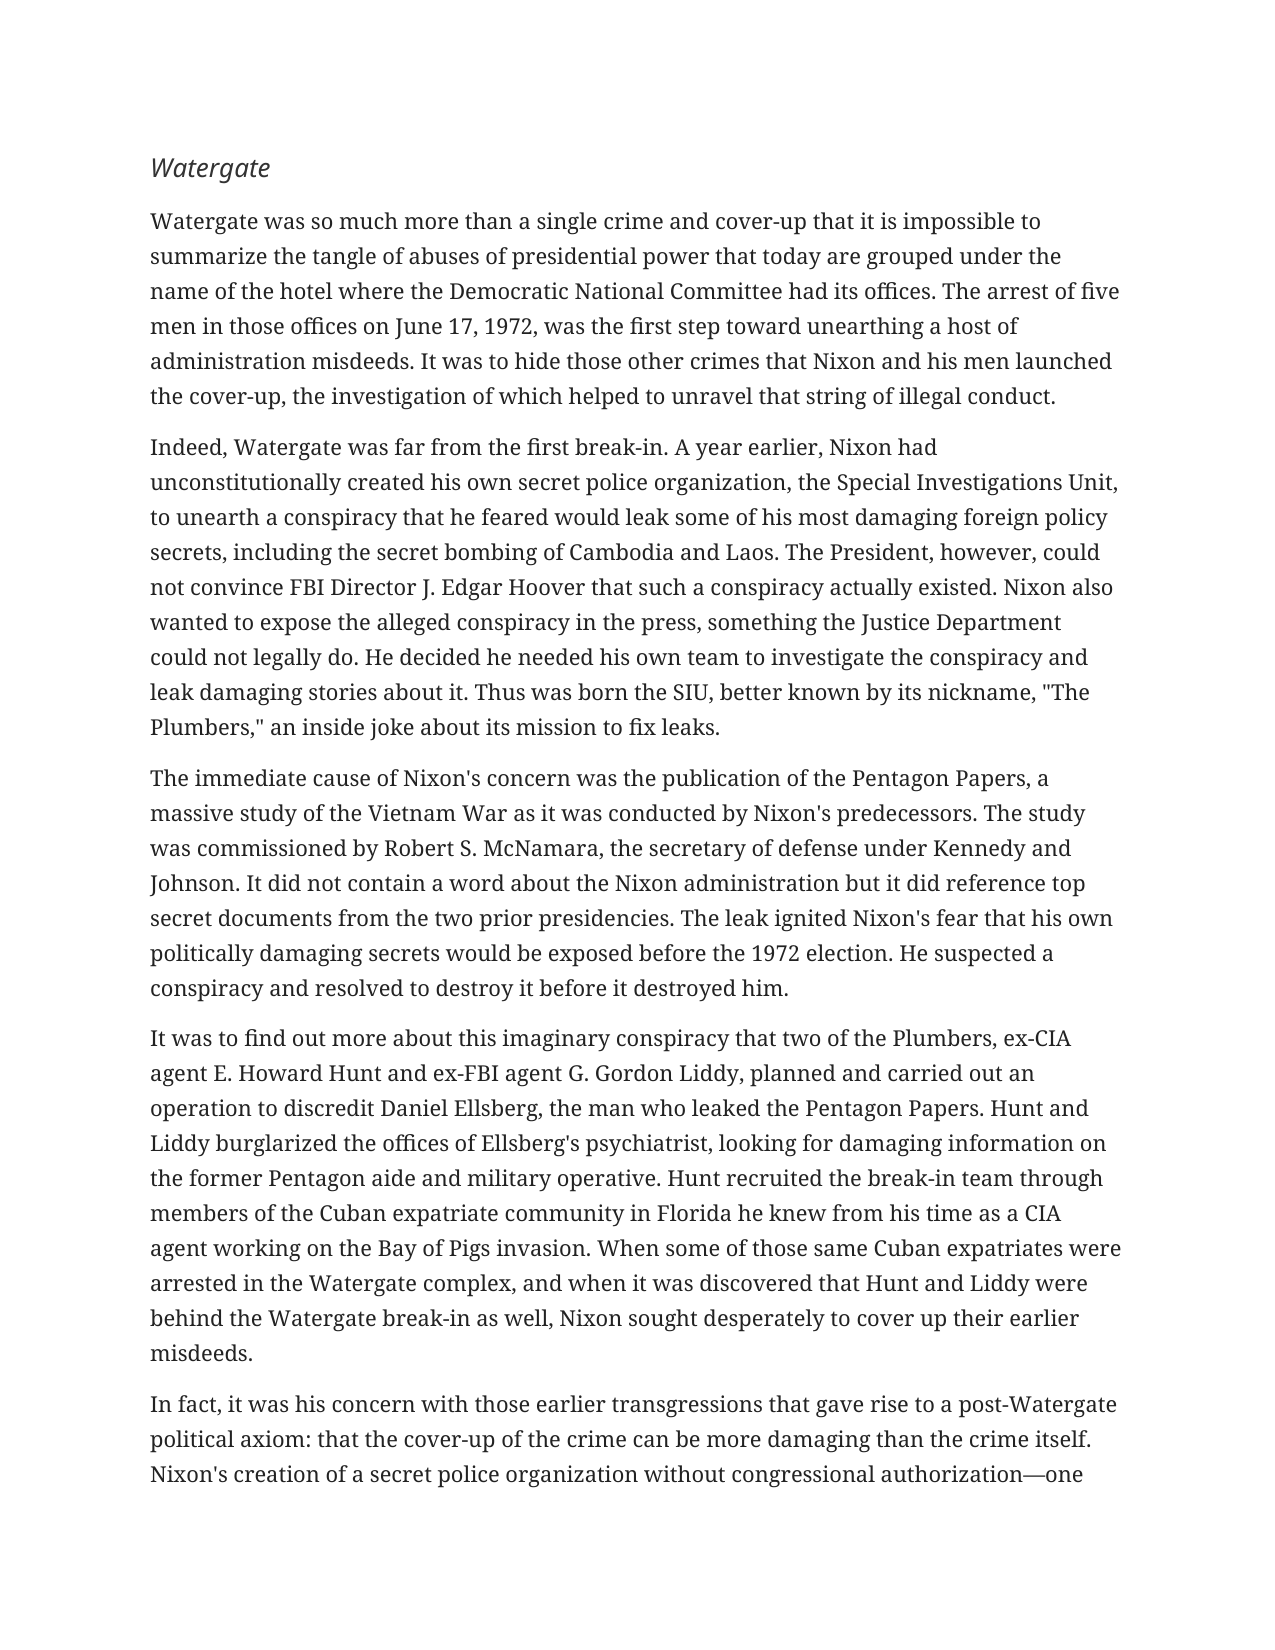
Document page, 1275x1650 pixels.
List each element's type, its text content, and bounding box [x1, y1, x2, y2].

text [150, 1384, 1125, 1489]
subtitle Watergate [150, 150, 1125, 186]
text It was to find out more about this imaginary conspiracy that two of the Plumbers, ex-CIA agent E. Howard Hunt and ex-FBI agent G. Gordon Liddy, planned and carried out an operation to discredit Daniel Ellsberg, the man who leaked the Pentagon Papers. Hunt and Liddy burglarized the offices of Ellsberg's psychiatrist, looking for damaging information on the former Pentagon aide and military operative. Hunt recruited the break-in team through members of the Cuban expatriate community in Florida he knew from his time as a CIA agent working on the Bay of Pigs invasion. When some of those same Cuban expatriates were arrested in the Watergate complex, and when it was discovered that Hunt and Liddy were behind the Watergate break-in as well, Nixon sought desperately to cover up their earlier misdeeds. [150, 1018, 1125, 1368]
text Watergate was so much more than a single crime and cover-up that it is impossible to summarize the tangle of abuses of presidential power that today are grouped under the name of the hotel where the Democratic National Committee had its offices. The arrest of five men in those offices on June 17, 1972, was the first step toward unearthing a host of administration misdeeds. It was to hide those other crimes that Nixon and his men launched the cover-up, the investigation of which helped to unravel that string of illegal conduct. [150, 201, 1125, 411]
text The immediate cause of Nixon's concern was the publication of the Pentagon Papers, a massive study of the Vietnam War as it was conducted by Nixon's predecessors. The study was commissioned by Robert S. McNamara, the secretary of defense under Kennedy and Johnson. It did not contain a word about the Nixon administration but it did reference top secret documents from the two prior presidencies. The leak ignited Nixon's fear that his own politically damaging secrets would be exposed before the 1972 election. He suspected a conspiracy and resolved to destroy it before it destroyed him. [150, 757, 1125, 1002]
text Indeed, Watergate was far from the first break-in. A year earlier, Nixon had unconstitutionally created his own secret police organization, the Special Investigations Unit, to unearth a conspiracy that he feared would leak some of his most damaging foreign policy secrets, including the secret bombing of Cambodia and Laos. The President, however, could not convince FBI Director J. Edgar Hoover that such a conspiracy actually existed. Nixon also wanted to expose the alleged conspiracy in the press, something the Justice Department could not legally do. He decided he needed his own team to investigate the conspiracy and leak damaging stories about it. Thus was born the SIU, better known by its nickname, "The Plumbers," an inside joke about its mission to fix leaks. [150, 427, 1125, 742]
